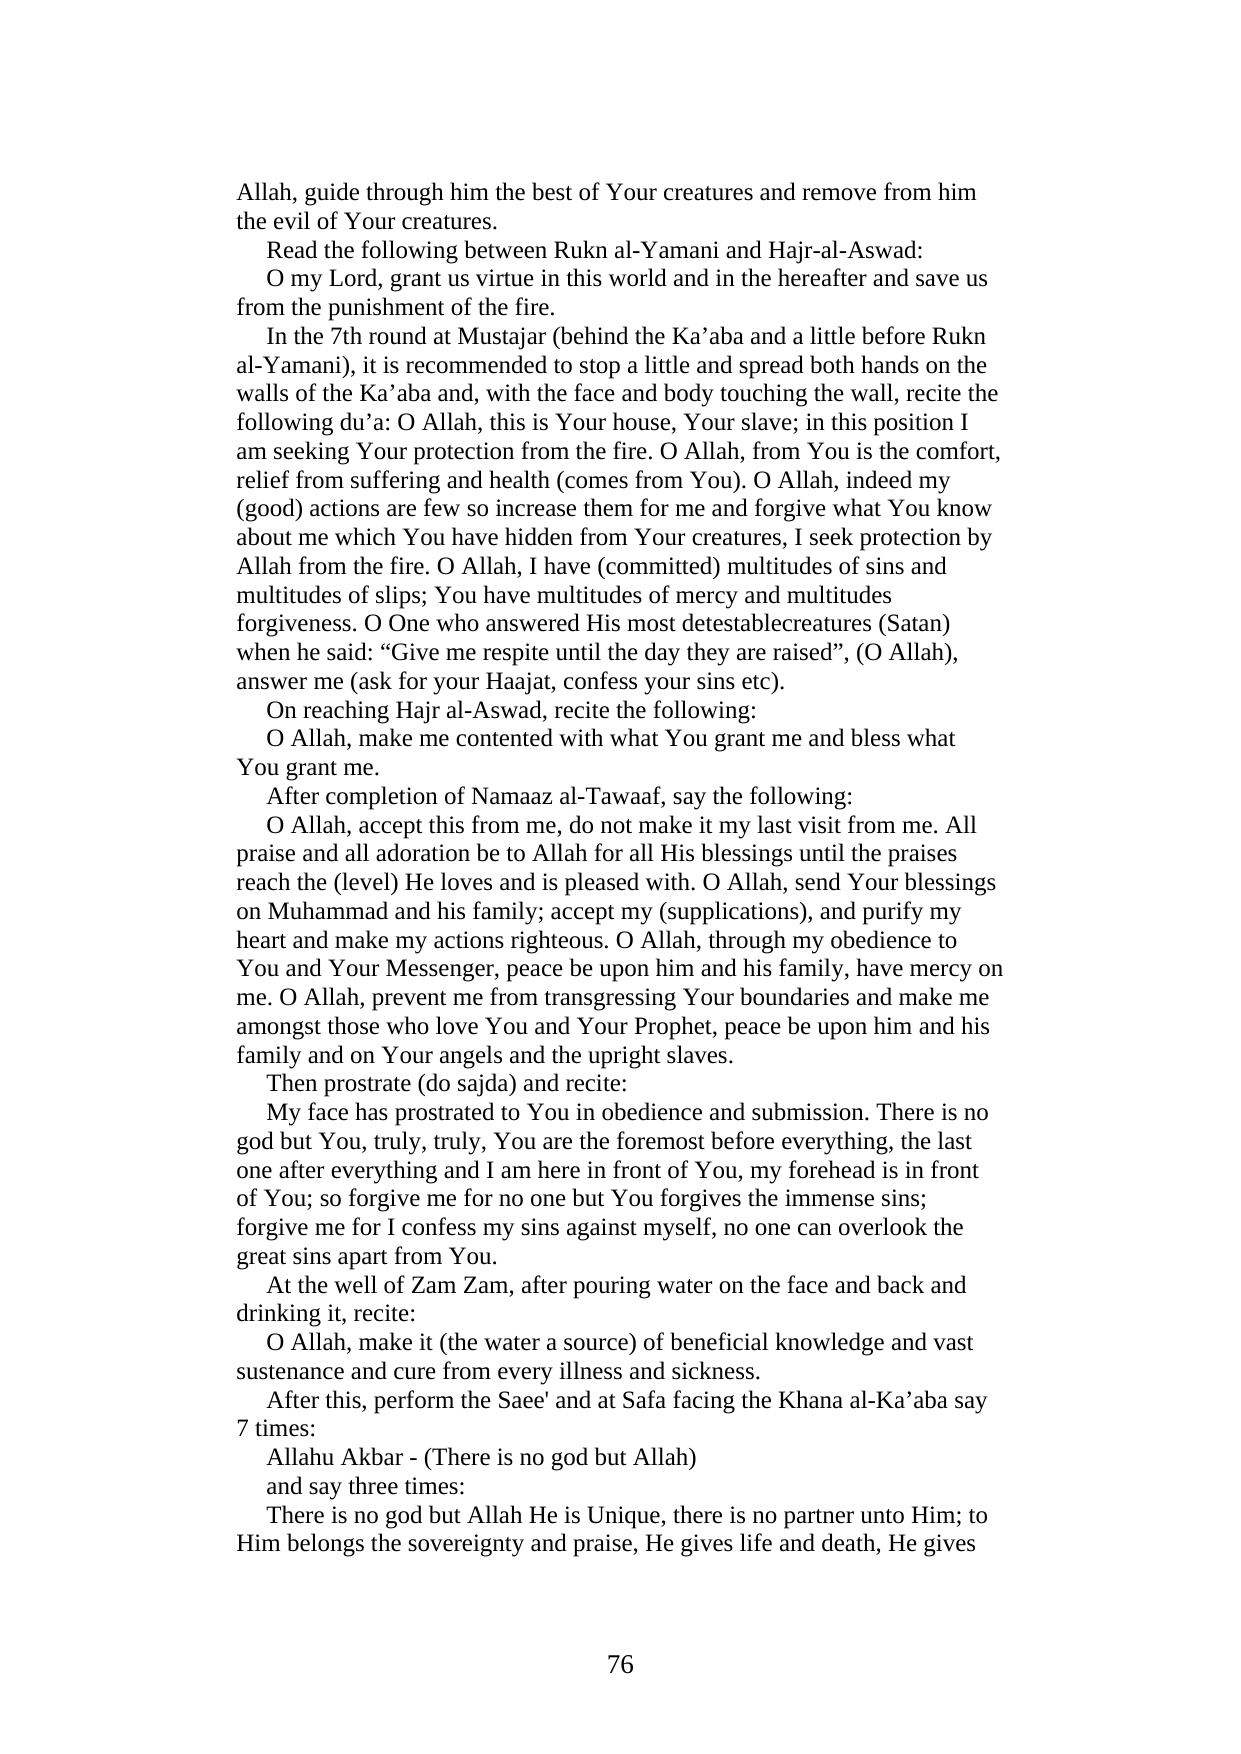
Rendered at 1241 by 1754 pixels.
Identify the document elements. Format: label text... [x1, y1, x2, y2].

text O my Lord, grant us virtue in this world and in the hereafter and save us from the punishment of the fire. [236, 263, 1004, 321]
text At the well of Zam Zam, after pouring water on the face and back and drinking it, recite: [236, 1270, 1004, 1327]
text On reaching Hajr al-Aswad, recite the following: [236, 695, 1004, 723]
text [236, 177, 1004, 235]
text After this, perform the Saee' and at Safa facing the Khana al-Ka’aba say 7 times: [236, 1385, 1004, 1442]
text and say three times: [236, 1471, 1004, 1500]
text O Allah, accept this from me, do not make it my last visit from me. All praise and all adoration be to Allah for all His blessings until the praises reach the (level) He loves and is pleased with. O Allah, send Your blessings on Muhammad and his family; accept my (supplications), and purify my heart and make my actions righteous. O Allah, through my obedience to You and Your Messenger, peace be upon him and his family, have mercy on me. O Allah, prevent me from transgressing Your boundaries and make me amongst those who love You and Your Prophet, peace be upon him and his family and on Your angels and the upright slaves. [236, 810, 1004, 1068]
text Allahu Akbar - (There is no god but Allah) [236, 1442, 1004, 1471]
text After completion of Namaaz al-Tawaaf, say the following: [236, 781, 1004, 810]
text In the 7th round at Mustajar (behind the Ka’aba and a little before Rukn al-Yamani), it is recommended to stop a little and spread both hands on the walls of the Ka’aba and, with the face and body touching the wall, recite the following du’a: O Allah, this is Your house, Your slave; in this position I am seeking Your protection from the fire. O Allah, from You is the comfort, relief from suffering and health (comes from You). O Allah, indeed my (good) actions are few so increase them for me and forgive what You know about me which You have hidden from Your creatures, I seek protection by Allah from the fire. O Allah, I have (committed) multitudes of sins and multitudes of slips; You have multitudes of mercy and multitudes forgiveness. O One who answered His most detestablecreatures (Satan) when he said: “Give me respite until the day they are raised”, (O Allah), answer me (ask for your Haajat, confess your sins etc). [236, 321, 1004, 695]
text O Allah, make me contented with what You grant me and bless what You grant me. [236, 723, 1004, 781]
text O Allah, make it (the water a source) of beneficial knowledge and vast sustenance and cure from every illness and sickness. [236, 1327, 1004, 1385]
text Read the following between Rukn al-Yamani and Hajr-al-Aswad: [236, 235, 1004, 263]
text My face has prostrated to You in obedience and submission. There is no god but You, truly, truly, You are the foremost before everything, the last one after everything and I am here in front of You, my forehead is in front of You; so forgive me for no one but You forgives the immense sins; forgive me for I confess my sins against myself, no one can overlook the great sins apart from You. [236, 1097, 1004, 1270]
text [236, 1500, 1004, 1557]
text Then prostrate (do sajda) and recite: [236, 1068, 1004, 1097]
